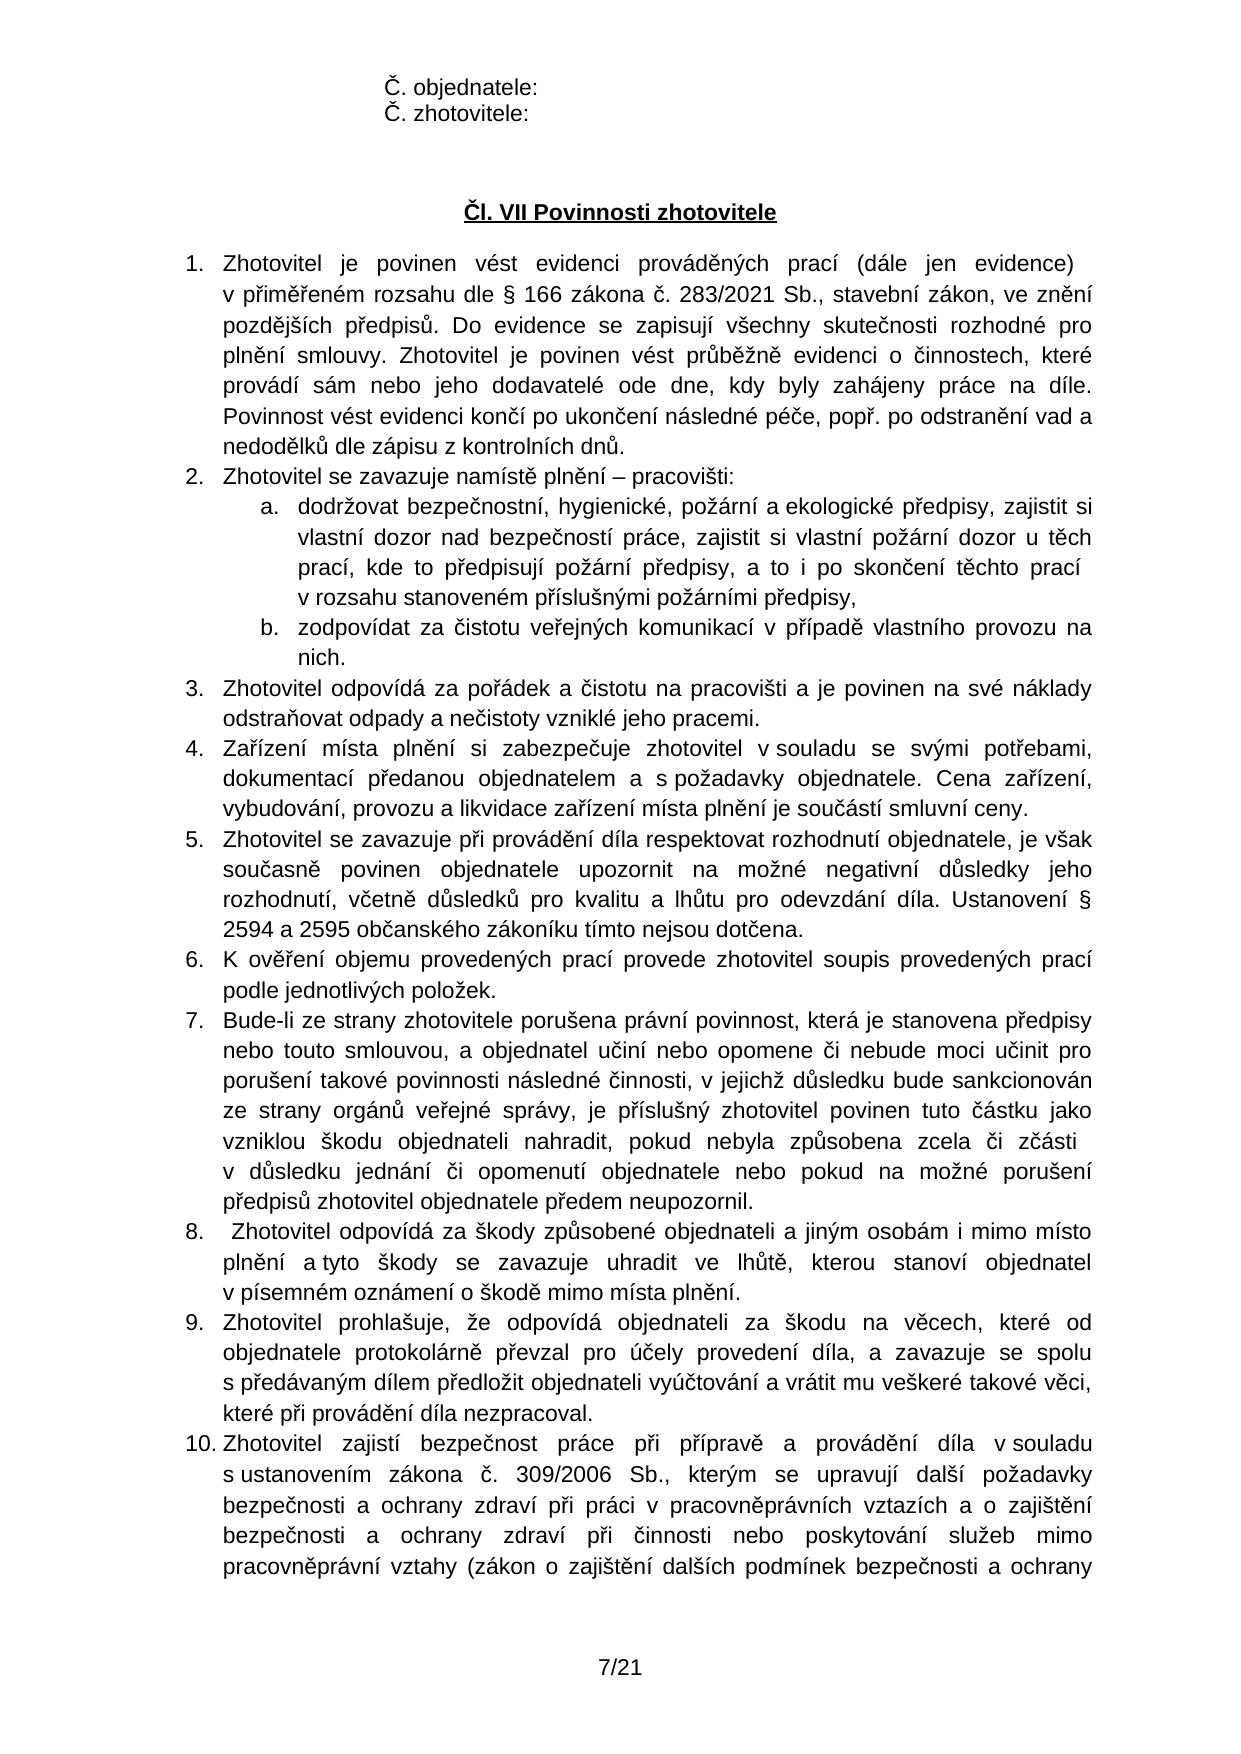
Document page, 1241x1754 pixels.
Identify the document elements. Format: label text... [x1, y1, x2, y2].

list Zhotovitel se zavazuje při provádění díla respektovat rozhodnutí objednatele, je však současně povinen objednatele upozornit na možné negativní důsledky jeho rozhodnutí, včetně důsledků pro kvalitu a lhůtu pro odevzdání díla. Ustanovení § 2594 a 2595 občanského zákoníku tímto nejsou dotčena. [185, 826, 1093, 943]
list Zhotovitel prohlašuje, že odpovídá objednateli za škodu na věcech, které od objednatele protokolárně převzal pro účely provedení díla, a zavazuje se spolu s předávaným dílem předložit objednateli vyúčtování a vrátit mu veškeré takové věci, které při provádění díla nezpracoval. [185, 1309, 1093, 1426]
list zodpovídat za čistotu veřejných komunikací v případě vlastního provozu na nich. [260, 614, 1093, 671]
list Zhotovitel odpovídá za škody způsobené objednateli a jiným osobám i mimo místo plnění a tyto škody se zavazuje uhradit ve lhůtě, kterou stanoví objednatel v písemném oznámení o škodě mimo místa plnění. [185, 1218, 1093, 1305]
list Zařízení místa plnění si zabezpečuje zhotovitel v souladu se svými potřebami, dokumentací předanou objednatelem a s požadavky objednatele. Cena zařízení, vybudování, provozu a likvidace zařízení místa plnění je součástí smluvní ceny. [185, 735, 1093, 822]
list Bude-li ze strany zhotovitele porušena právní povinnost, která je stanovena předpisy nebo touto smlouvou, a objednatel učiní nebo opomene či nebude moci učinit pro porušení takové povinnosti následné činnosti, v jejichž důsledku bude sankcionován ze strany orgánů veřejné správy, je příslušný zhotovitel povinen tuto částku jako vzniklou škodu objednateli nahradit, pokud nebyla způsobena zcela či zčásti v důsledku jednání či opomenutí objednatele nebo pokud na možné porušení předpisů zhotovitel objednatele předem neupozornil. [185, 1007, 1093, 1214]
list Zhotovitel odpovídá za pořádek a čistotu na pracovišti a je povinen na své náklady odstraňovat odpady a nečistoty vzniklé jeho pracemi. [185, 674, 1093, 731]
list Zhotovitel se zavazuje namístě plnění – pracovišti: [185, 463, 1093, 489]
text Čl. VII Povinnosti zhotovitele [148, 199, 1093, 225]
list K ověření objemu provedených prací provede zhotovitel soupis provedených prací podle jednotlivých položek. [185, 946, 1093, 1003]
list Zhotovitel je povinen vést evidenci prováděných prací (dále jen evidence) v přiměřeném rozsahu dle § 166 zákona č. 283/2021 Sb., stavební zákon, ve znění pozdějších předpisů. Do evidence se zapisují všechny skutečnosti rozhodné pro plnění smlouvy. Zhotovitel je povinen vést průběžně evidenci o činnostech, které provádí sám nebo jeho dodavatelé ode dne, kdy byly zahájeny práce na díle. Povinnost vést evidenci končí po ukončení následné péče, popř. po odstranění vad a nedodělků dle zápisu z kontrolních dnů. [185, 250, 1093, 459]
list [185, 1430, 1093, 1579]
list dodržovat bezpečnostní, hygienické, požární a ekologické předpisy, zajistit si vlastní dozor nad bezpečností práce, zajistit si vlastní požární dozor u těch prací, kde to předpisují požární předpisy, a to i po skončení těchto prací v rozsahu stanoveném příslušnými požárními předpisy, [260, 493, 1093, 610]
